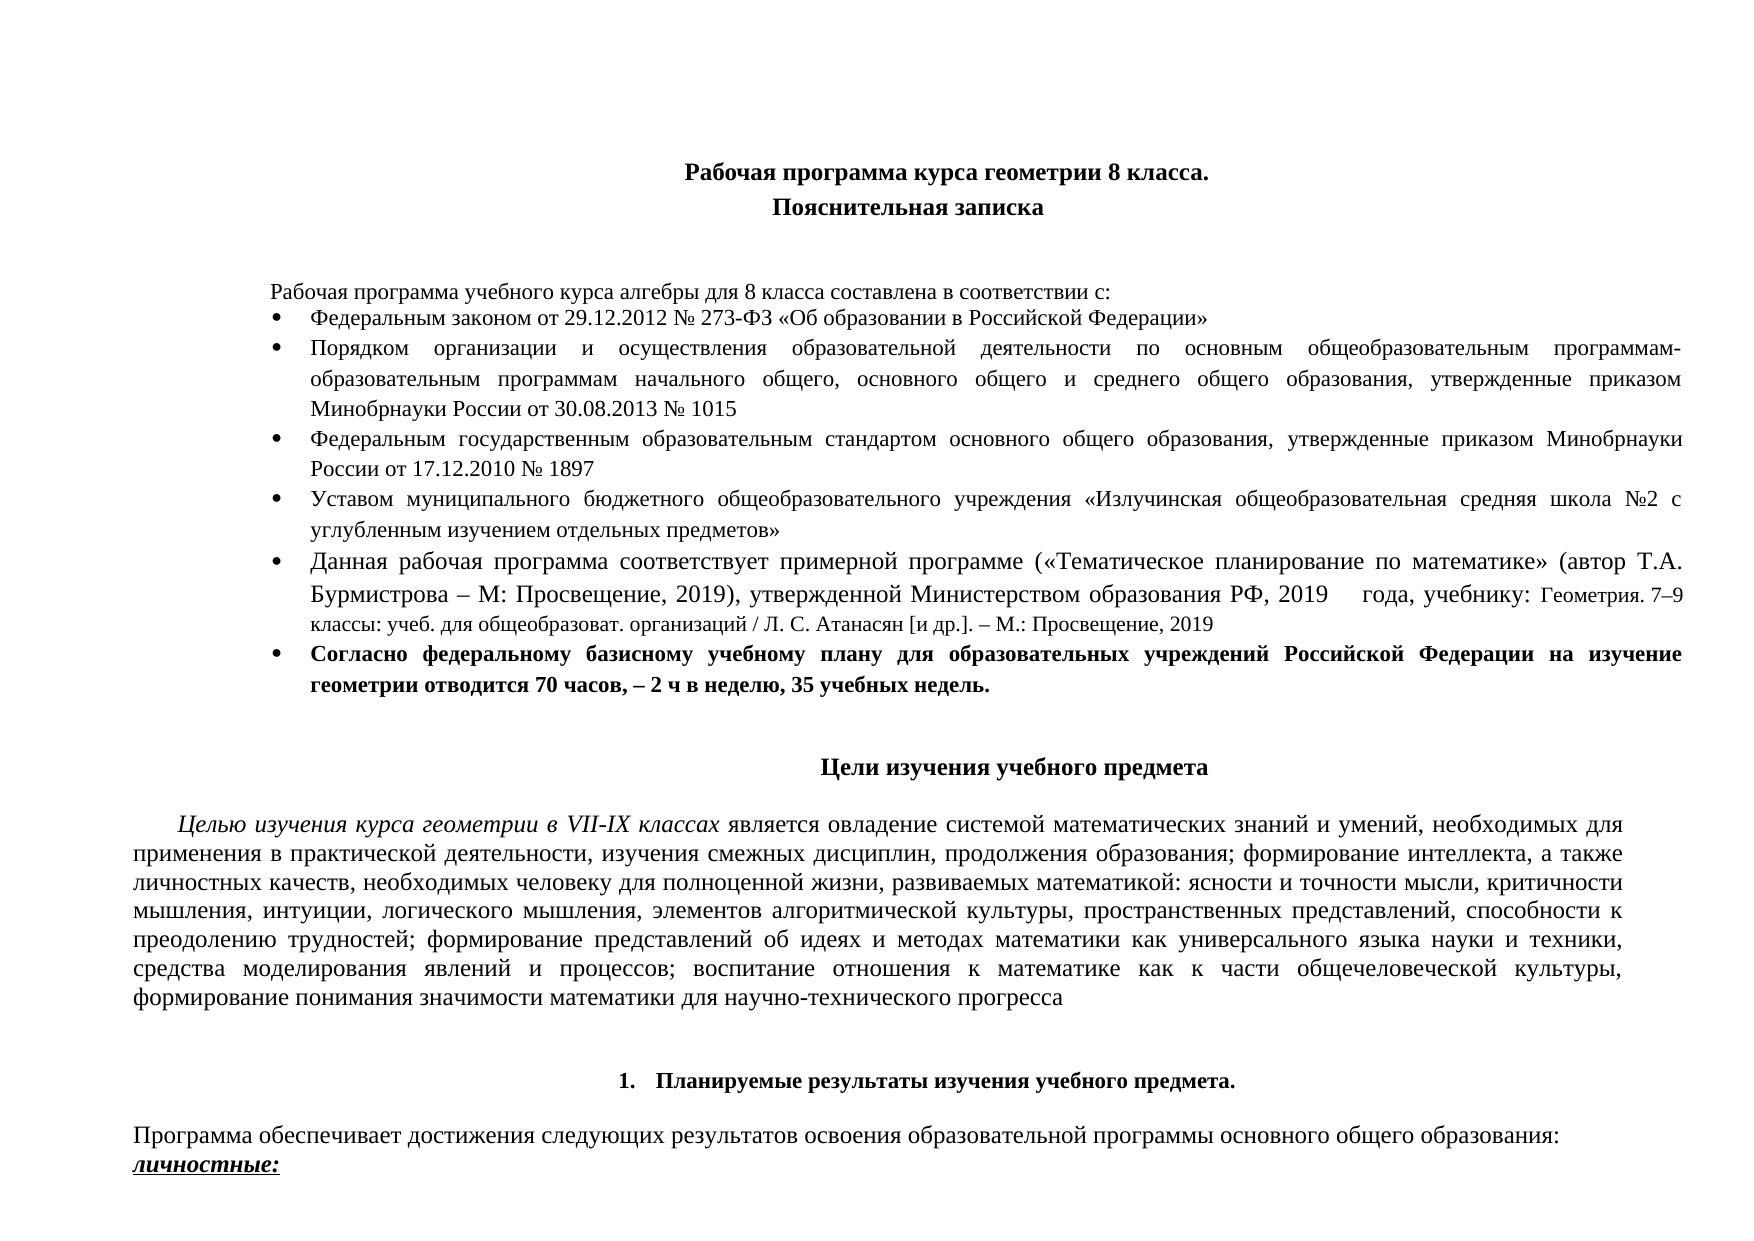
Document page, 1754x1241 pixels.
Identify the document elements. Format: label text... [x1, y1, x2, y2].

list Федеральным законом от 29.12.2012 № 273-ФЗ «Об образовании в Российской Федерации» [273, 304, 1683, 331]
text Рабочая программа курса геометрии 8 класса. [133, 157, 1754, 185]
list Федеральным государственным образовательным стандартом основного общего образования, утвержденные приказом Минобрнауки России от 17.12.2010 № 1897 [273, 425, 1683, 482]
list Согласно федеральному базисному учебному плану для образовательных учреждений Российской Федерации на изучение геометрии отводится 70 часов, – 2 ч в неделю, 35 учебных недель. [273, 640, 1683, 697]
text Программа обеспечивает достижения следующих результатов освоения образовательной программы основного общего образования: [133, 1120, 1683, 1149]
text Целью изучения курса геометрии в VII-IX классах является овладение системой математических знаний и умений, необходимых для применения в практической деятельности, изучения смежных дисциплин, продолжения образования; формирование интеллекта, а также личностных качеств, необходимых человеку для полноценной жизни, развиваемых математикой: ясности и точности мысли, критичности мышления, интуиции, логического мышления, элементов алгоритмической культуры, пространственных представлений, способности к преодолению трудностей; формирование представлений об идеях и методах математики как универсального языка науки и техники, средства моделирования явлений и процессов; воспитание отношения к математике как к части общечеловеческой культуры, формирование понимания значимости математики для научно-технического прогресса [133, 809, 1624, 1011]
list Планируемые результаты изучения учебного предмета. [170, 1067, 1683, 1093]
text Пояснительная записка [133, 192, 1683, 220]
list Данная рабочая программа соответствует примерной программе («Тематическое планирование по математике» (автор Т.А. Бурмистрова – М: Просвещение, 2019), утвержденной Министерством образования РФ, 2019 года, учебнику: Геометрия. 7–9 классы: учеб. для общеобразоват. организаций / Л. С. Атанасян [и др.]. – М.: Просвещение, 2019 [273, 546, 1683, 637]
list Уставом муниципального бюджетного общеобразовательного учреждения «Излучинская общеобразовательная средняя школа №2 с углубленным изучением отдельных предметов» [273, 486, 1683, 542]
subtitle Цели изучения учебного предмета [345, 752, 1683, 781]
text Рабочая программа учебного курса алгебры для 8 класса составлена в соответствии с: [133, 278, 1683, 304]
text личностные: [133, 1149, 1683, 1177]
list Порядком организации и осуществления образовательной деятельности по основным общеобразовательным программам- образовательным программам начального общего, основного общего и среднего общего образования, утвержденные приказом Минобрнауки России от 30.08.2013 № 1015 [273, 334, 1683, 421]
